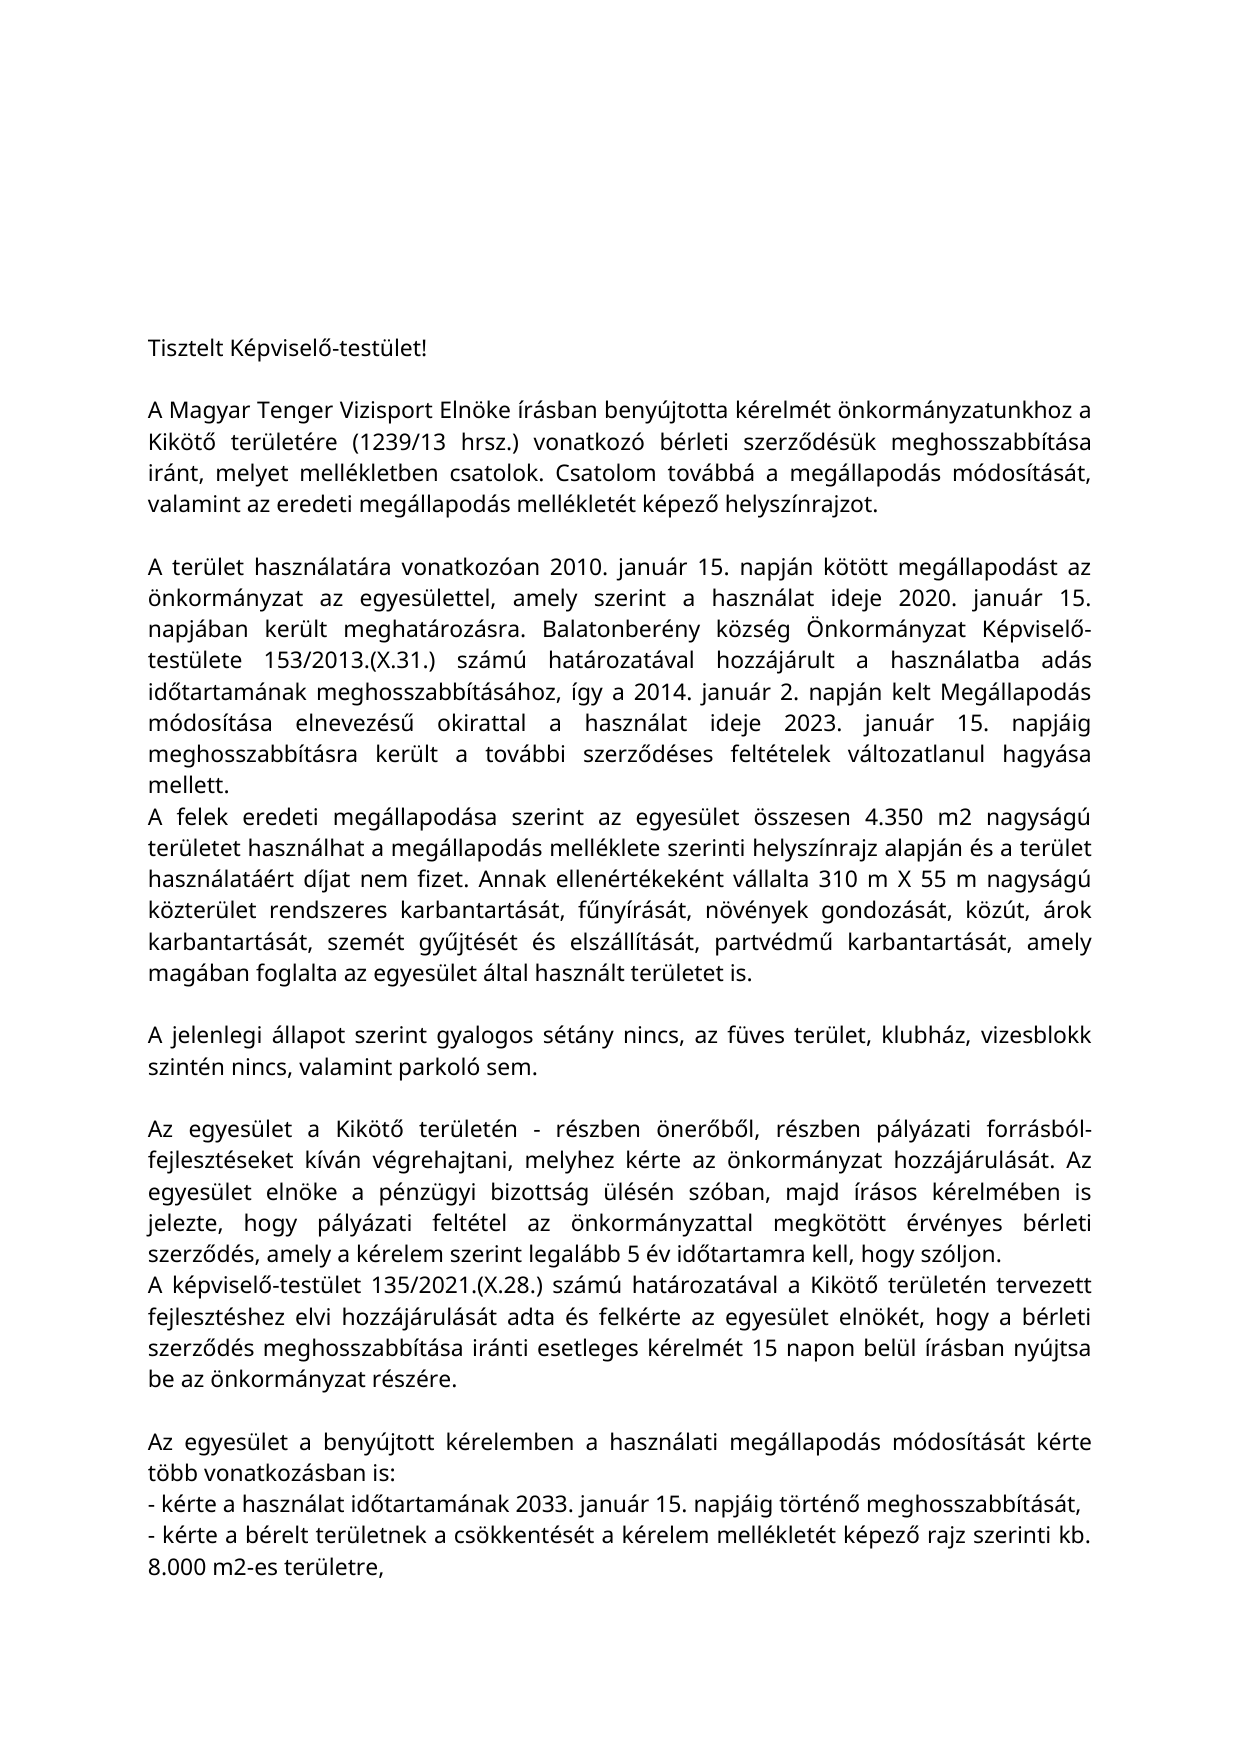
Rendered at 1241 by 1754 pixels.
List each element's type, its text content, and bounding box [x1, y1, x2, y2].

text Az egyesület a Kikötő területén - részben önerőből, részben pályázati forrásból- fejlesztéseket kíván végrehajtani, melyhez kérte az önkormányzat hozzájárulását. Az egyesület elnöke a pénzügyi bizottság ülésén szóban, majd írásos kérelmében is jelezte, hogy pályázati feltétel az önkormányzattal megkötött érvényes bérleti szerződés, amely a kérelem szerint legalább 5 év időtartamra kell, hogy szóljon. [148, 1113, 1093, 1269]
text A felek eredeti megállapodása szerint az egyesület összesen 4.350 m2 nagyságú területet használhat a megállapodás melléklete szerinti helyszínrajz alapján és a terület használatáért díjat nem fizet. Annak ellenértékeként vállalta 310 m X 55 m nagyságú közterület rendszeres karbantartását, fűnyírását, növények gondozását, közút, árok karbantartását, szemét gyűjtését és elszállítását, partvédmű karbantartását, amely magában foglalta az egyesület által használt területet is. [148, 801, 1093, 988]
text Tisztelt Képviselő-testület! [148, 332, 1093, 363]
text A terület használatára vonatkozóan 2010. január 15. napján kötött megállapodást az önkormányzat az egyesülettel, amely szerint a használat ideje 2020. január 15. napjában került meghatározásra. Balatonberény község Önkormányzat Képviselő-testülete 153/2013.(X.31.) számú határozatával hozzájárult a használatba adás időtartamának meghosszabbításához, így a 2014. január 2. napján kelt Megállapodás módosítása elnevezésű okirattal a használat ideje 2023. január 15. napjáig meghosszabbításra került a további szerződéses feltételek változatlanul hagyása mellett. [148, 551, 1093, 801]
text - kérte a használat időtartamának 2033. január 15. napjáig történő meghosszabbítását, [148, 1488, 1093, 1519]
text A jelenlegi állapot szerint gyalogos sétány nincs, az füves terület, klubház, vizesblokk szintén nincs, valamint parkoló sem. [148, 1019, 1093, 1082]
text A Magyar Tenger Vizisport Elnöke írásban benyújtotta kérelmét önkormányzatunkhoz a Kikötő területére (1239/13 hrsz.) vonatkozó bérleti szerződésük meghosszabbítása iránt, melyet mellékletben csatolok. Csatolom továbbá a megállapodás módosítását, valamint az eredeti megállapodás mellékletét képező helyszínrajzot. [148, 394, 1093, 519]
text Az egyesület a benyújtott kérelemben a használati megállapodás módosítását kérte több vonatkozásban is: [148, 1426, 1093, 1488]
text - kérte a bérelt területnek a csökkentését a kérelem mellékletét képező rajz szerinti kb. 8.000 m2-es területre, [148, 1519, 1093, 1582]
text A képviselő-testület 135/2021.(X.28.) számú határozatával a Kikötő területén tervezett fejlesztéshez elvi hozzájárulását adta és felkérte az egyesület elnökét, hogy a bérleti szerződés meghosszabbítása iránti esetleges kérelmét 15 napon belül írásban nyújtsa be az önkormányzat részére. [148, 1269, 1093, 1394]
